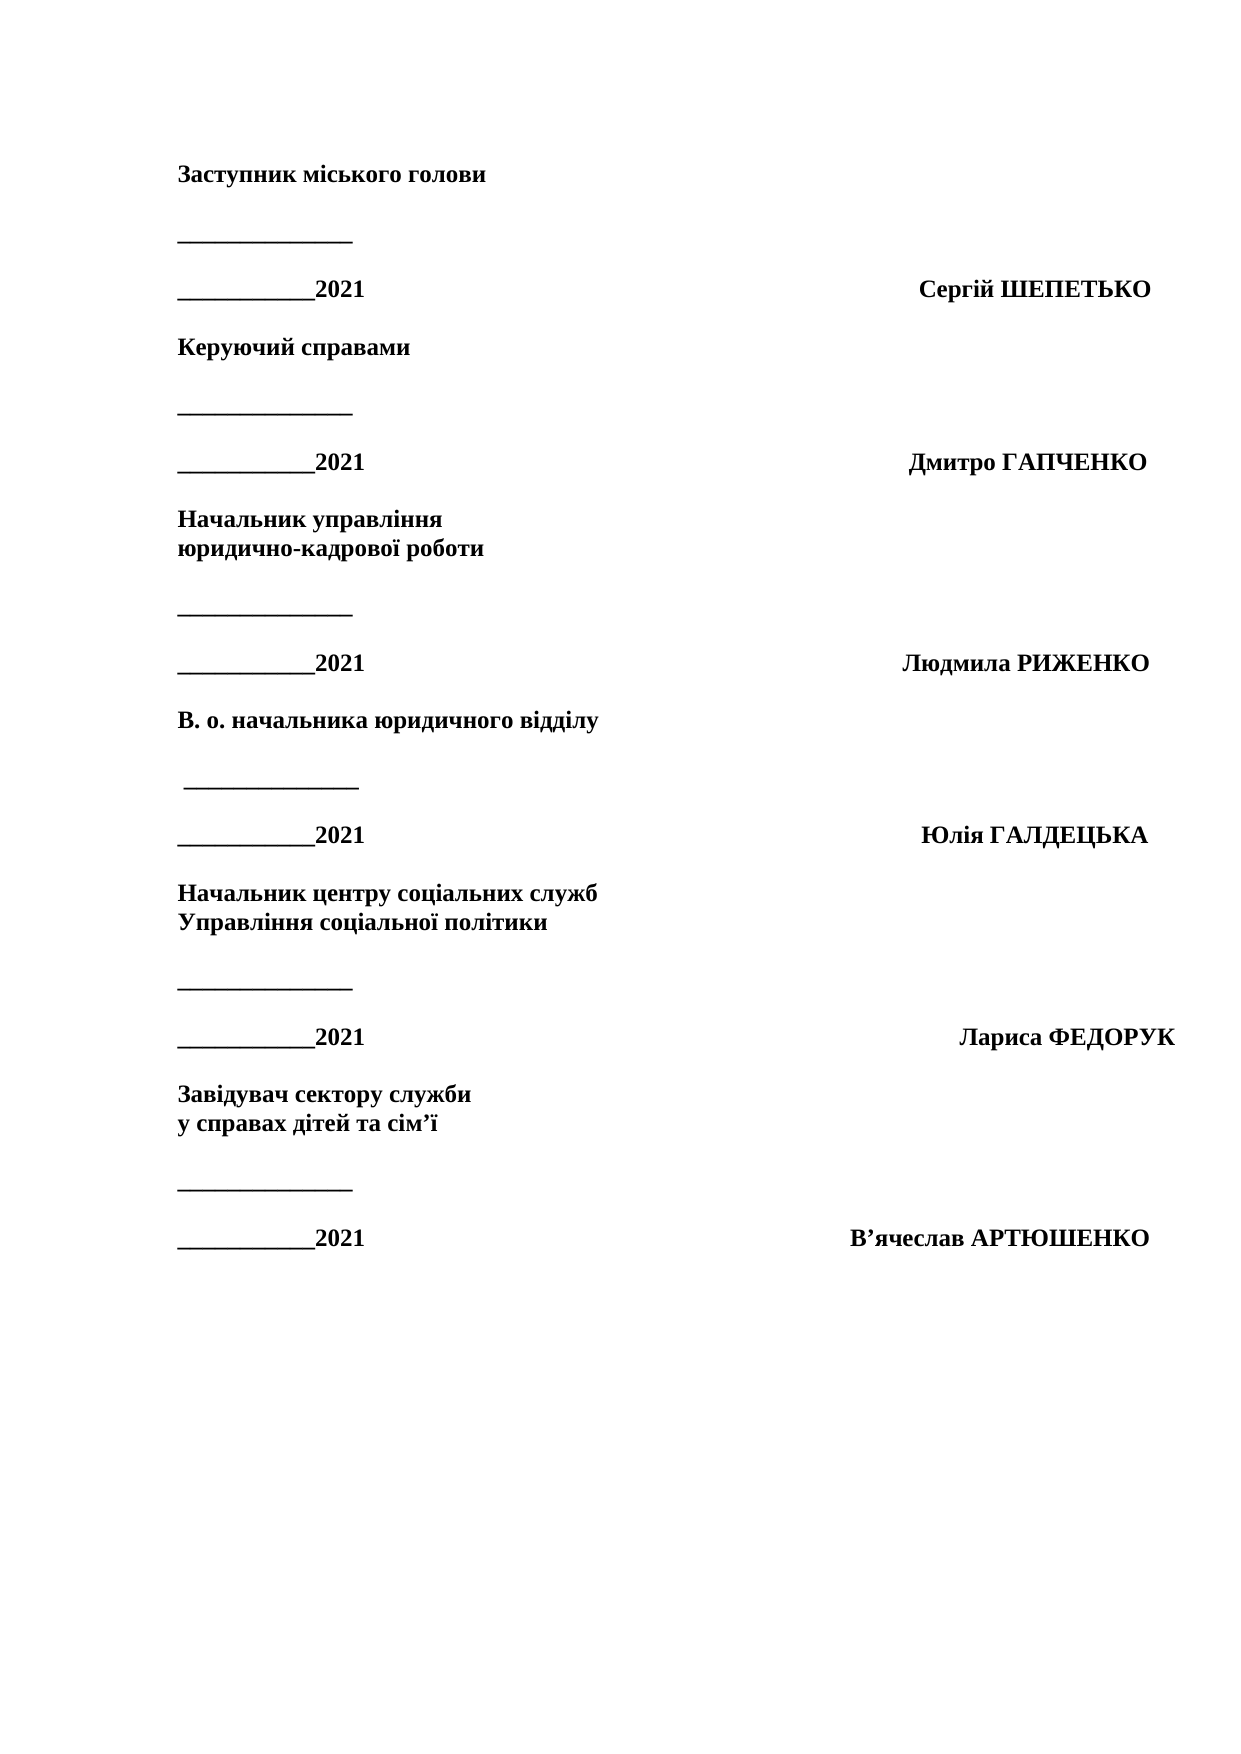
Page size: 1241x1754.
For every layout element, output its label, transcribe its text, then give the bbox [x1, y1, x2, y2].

text ___________2021 Сергій ШЕПЕТЬКО [177, 274, 1181, 303]
text ______________ [177, 964, 1181, 993]
text юридично-кадрової роботи [177, 533, 1181, 562]
text ______________ [177, 591, 1181, 619]
text ___________2021 Лариса ФЕДОРУК [177, 1022, 1181, 1051]
text ______________ [177, 389, 1181, 418]
text Начальник управління [177, 504, 1181, 533]
text Начальник центру соціальних служб [177, 878, 1181, 907]
text у справах дітей та сім’ї [177, 1108, 1181, 1137]
text Управління соціальної політики [177, 907, 1181, 936]
text Заступник міського голови [177, 159, 1181, 188]
text ___________2021 Людмила РИЖЕНКО [177, 648, 1181, 677]
text ______________ [177, 1166, 1181, 1194]
text ___________2021 Юлія ГАЛДЕЦЬКА [177, 821, 1181, 849]
text Завідувач сектору служби [177, 1079, 1181, 1108]
text ___________2021 В’ячеслав АРТЮШЕНКО [177, 1223, 1181, 1252]
text ______________ [177, 217, 1181, 246]
text ______________ [177, 763, 1181, 792]
text В. о. начальника юридичного відділу [177, 706, 1181, 734]
text ___________2021 Дмитро ГАПЧЕНКО [177, 447, 1181, 476]
text Керуючий справами [177, 332, 1181, 361]
